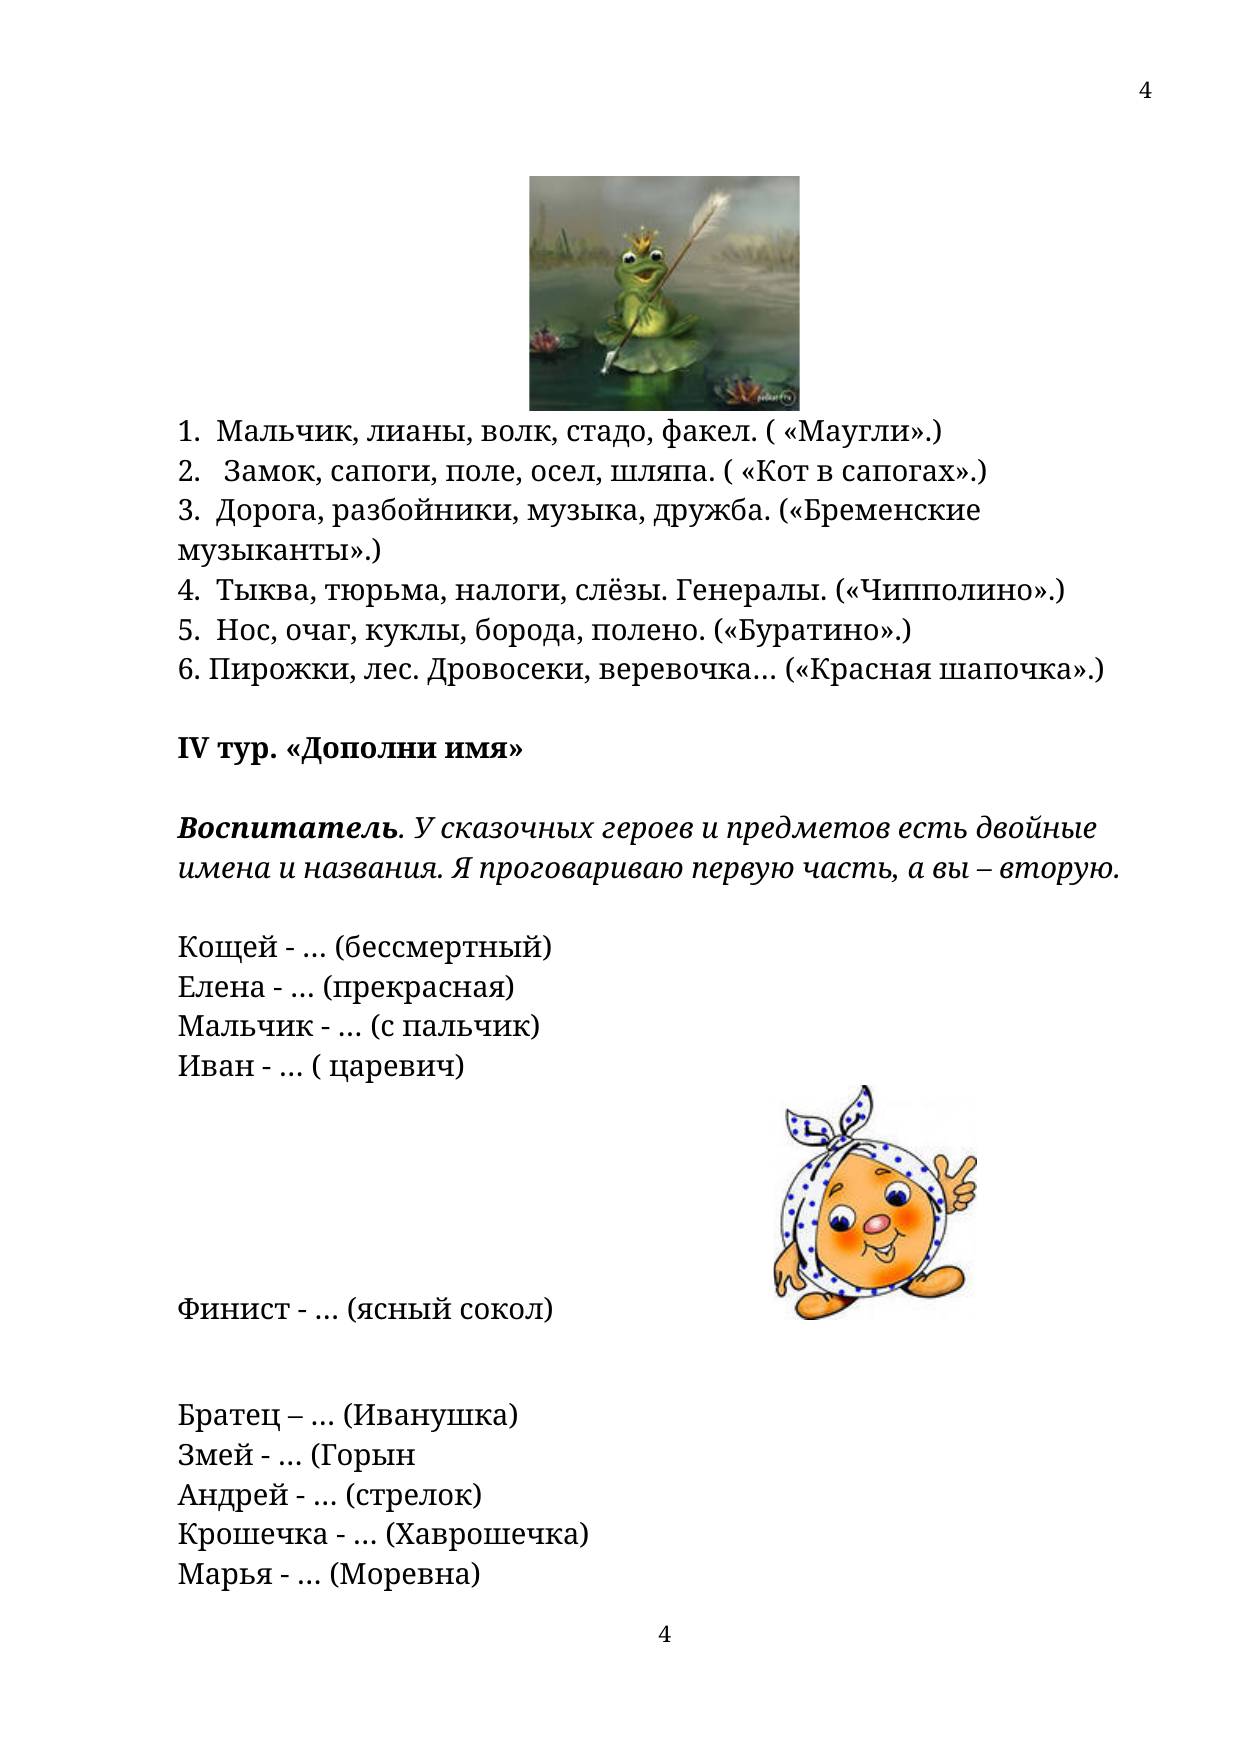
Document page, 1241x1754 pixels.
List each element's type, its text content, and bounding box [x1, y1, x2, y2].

text Кощей - … (бессмертный) [177, 926, 1152, 966]
text Мальчик - … (с пальчик) [177, 1006, 1152, 1045]
text 2. Замок, сапоги, поле, осел, шляпа. ( «Кот в сапогах».) [177, 450, 1152, 490]
text 3. Дорога, разбойники, музыка, дружба. («Бременские музыканты».) [177, 490, 1152, 569]
text Елена - … (прекрасная) [177, 966, 1152, 1006]
text Крошечка - … (Хаврошечка) [177, 1513, 1152, 1553]
text Воспитатель. У сказочных героев и предметов есть двойные имена и названия. Я проговариваю первую часть, а вы – вторую. [177, 807, 1152, 887]
picture [773, 1085, 977, 1320]
text 1. Мальчик, лианы, волк, стадо, факел. ( «Маугли».) [177, 410, 1152, 450]
text Братец – … (Иванушка) [177, 1394, 1152, 1434]
text 6. Пирожки, лес. Дровосеки, веревочка… («Красная шапочка».) [177, 648, 1152, 688]
text Змей - … (Горын [177, 1434, 1152, 1474]
text Марья - … (Моревна) [177, 1553, 1152, 1593]
text IV тур. «Дополни имя» [177, 728, 1152, 767]
text 5. Нос, очаг, куклы, борода, полено. («Буратино».) [177, 609, 1152, 648]
picture [529, 176, 800, 411]
text 4. Тыква, тюрьма, налоги, слёзы. Генералы. («Чипполино».) [177, 569, 1152, 609]
text Иван - … ( царевич) [177, 1045, 1152, 1085]
text Финист - … (ясный сокол) [177, 1085, 1152, 1328]
text Андрей - … (стрелок) [177, 1474, 1152, 1513]
